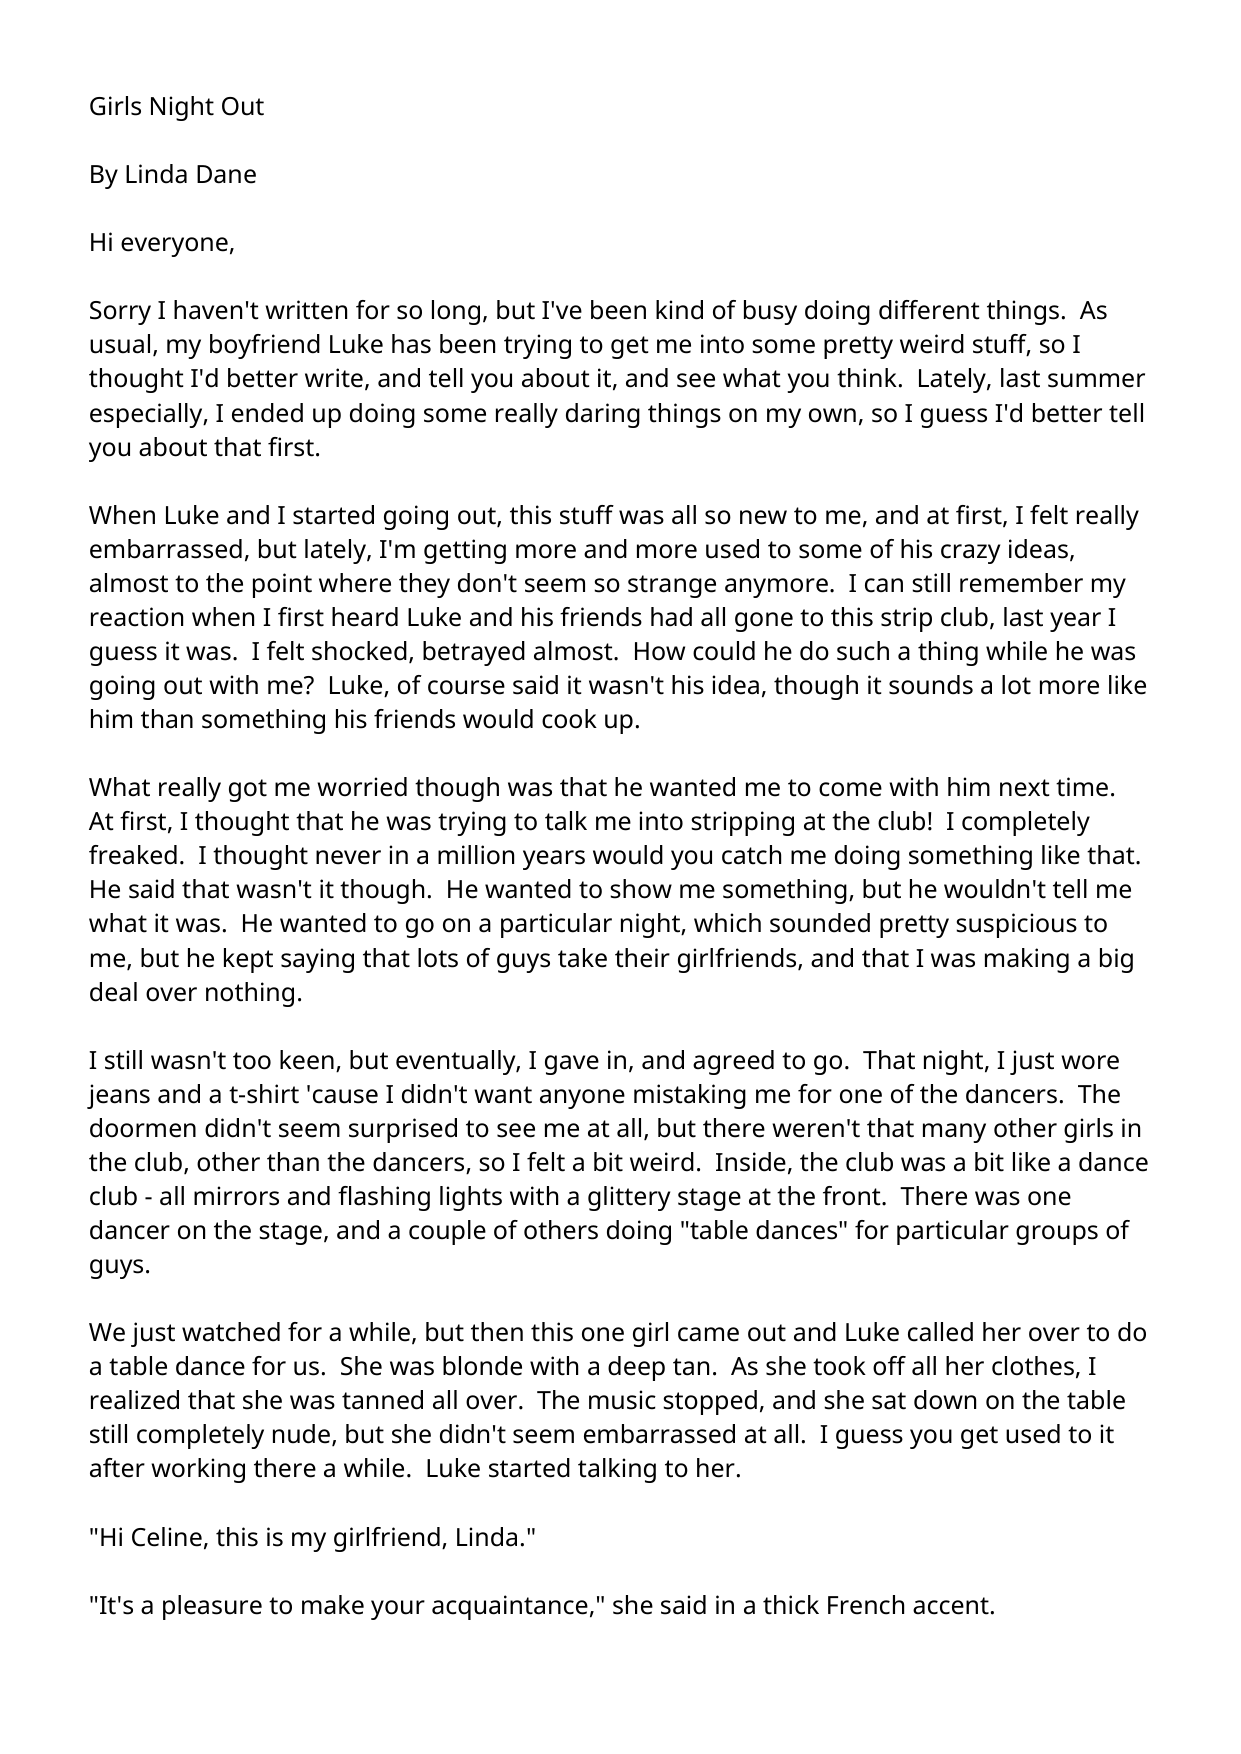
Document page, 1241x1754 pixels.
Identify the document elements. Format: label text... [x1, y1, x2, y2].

text By Linda Dane [89, 157, 1152, 191]
text We just watched for a while, but then this one girl came out and Luke called her over to do a table dance for us. She was blonde with a deep tan. As she took off all her clothes, I realized that she was tanned all over. The music stopped, and she sat down on the table still completely nude, but she didn't seem embarrassed at all. I guess you get used to it after working there a while. Luke started talking to her. [89, 1315, 1152, 1485]
text What really got me worried though was that he wanted me to come with him next time. At first, I thought that he was trying to talk me into stripping at the club! I completely freaked. I thought never in a million years would you catch me doing something like that. He said that wasn't it though. He wanted to show me something, but he wouldn't tell me what it was. He wanted to go on a particular night, which sounded pretty suspicious to me, but he kept saying that lots of guys take their girlfriends, and that I was making a big deal over nothing. [89, 770, 1152, 1008]
text Girls Night Out [89, 89, 1152, 123]
text I still wasn't too keen, but eventually, I gave in, and agreed to go. That night, I just wore jeans and a t-shirt 'cause I didn't want anyone mistaking me for one of the dancers. The doormen didn't seem surprised to see me at all, but there weren't that many other girls in the club, other than the dancers, so I felt a bit weird. Inside, the club was a bit like a dance club - all mirrors and flashing lights with a glittery stage at the front. There was one dancer on the stage, and a couple of others doing "table dances" for particular groups of guys. [89, 1042, 1152, 1281]
text "It's a pleasure to make your acquaintance," she said in a thick French accent. [89, 1587, 1152, 1621]
text Sorry I haven't written for so long, but I've been kind of busy doing different things. As usual, my boyfriend Luke has been trying to get me into some pretty weird stuff, so I thought I'd better write, and tell you about it, and see what you think. Lately, last summer especially, I ended up doing some really daring things on my own, so I guess I'd better tell you about that first. [89, 293, 1152, 463]
text Hi everyone, [89, 225, 1152, 259]
text When Luke and I started going out, this stuff was all so new to me, and at first, I felt really embarrassed, but lately, I'm getting more and more used to some of his crazy ideas, almost to the point where they don't seem so strange anymore. I can still remember my reaction when I first heard Luke and his friends had all gone to this strip club, last year I guess it was. I felt shocked, betrayed almost. How could he do such a thing while he was going out with me? Luke, of course said it wasn't his idea, though it sounds a lot more like him than something his friends would cook up. [89, 497, 1152, 736]
text "Hi Celine, this is my girlfriend, Linda." [89, 1519, 1152, 1553]
